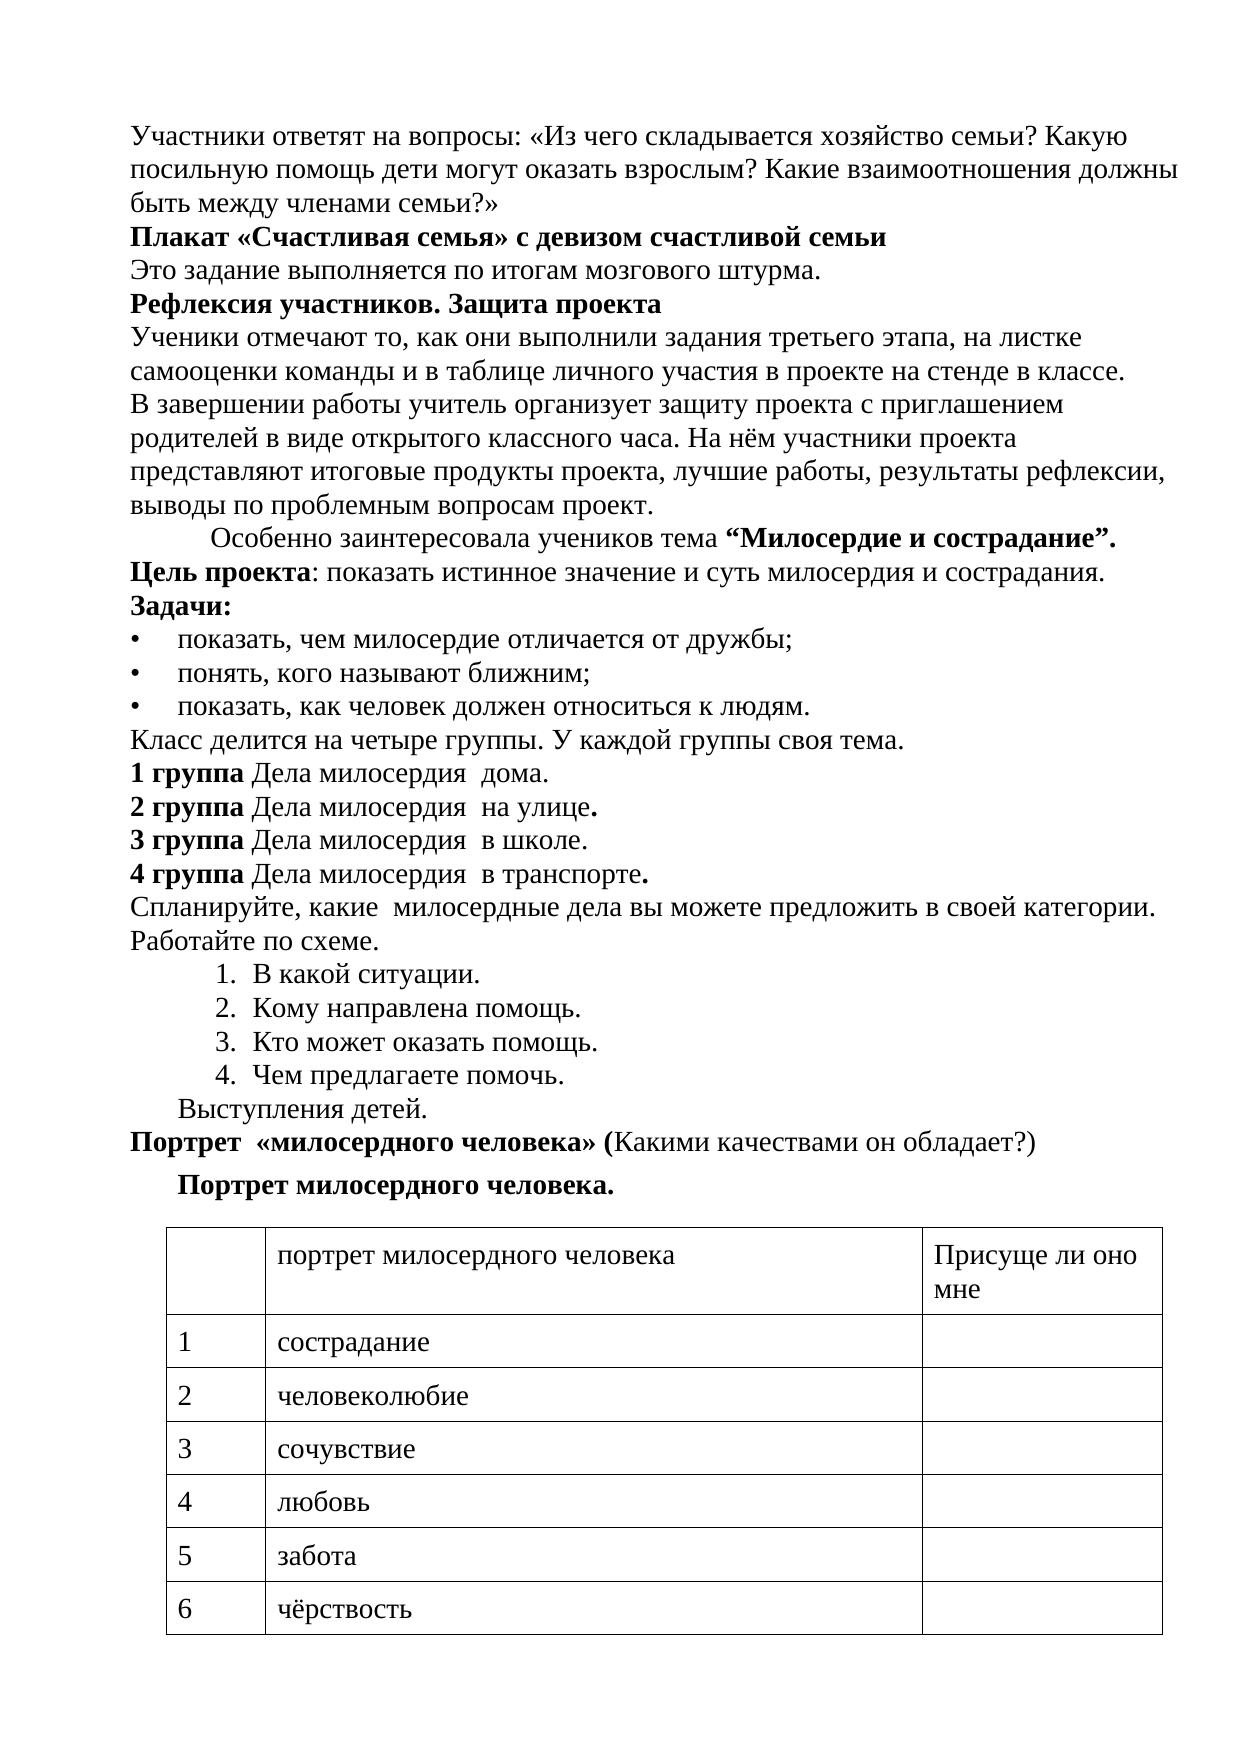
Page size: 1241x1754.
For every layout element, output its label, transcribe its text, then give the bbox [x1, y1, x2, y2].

table_cell 4 [167, 1475, 265, 1527]
text Портрет «милосердного человека» (Какими качествами он обладает?) [130, 1124, 1181, 1158]
text Спланируйте, какие милосердные дела вы можете предложить в своей категории. Работайте по схеме. [130, 889, 1181, 957]
table_cell [923, 1422, 1162, 1474]
text Выступления детей. [177, 1091, 1181, 1124]
text Это задание выполняется по итогам мозгового штурма. [130, 252, 1181, 286]
table_cell человеколюбие [266, 1368, 922, 1421]
text Рефлексия участников. Защита проекта [130, 286, 1181, 319]
list Кому направлена помощь. [215, 990, 1181, 1024]
text Задачи: [130, 588, 1181, 621]
text Портрет милосердного человека. [177, 1167, 1152, 1201]
table_cell [923, 1315, 1162, 1367]
table_cell [923, 1528, 1162, 1581]
text 1 группа Дела милосердия дома. [130, 755, 1181, 789]
table_cell [923, 1368, 1162, 1421]
table_cell [923, 1582, 1162, 1634]
table_cell [923, 1475, 1162, 1527]
text 2 группа Дела милосердия на улице. [130, 789, 1181, 822]
table_header [167, 1228, 265, 1314]
text Ученики отмечают то, как они выполнили задания третьего этапа, на листке самооценки команды и в таблице личного участия в проекте на стенде в классе. [130, 319, 1181, 386]
table_cell любовь [266, 1475, 922, 1527]
table_cell сострадание [266, 1315, 922, 1367]
text Участники ответят на вопросы: «Из чего складывается хозяйство семьи? Какую посильную помощь дети могут оказать взрослым? Какие взаимоотношения должны быть между членами семьи?» [130, 118, 1181, 219]
table_cell сочувствие [266, 1422, 922, 1474]
text В завершении работы учитель организует защиту проекта с приглашением родителей в виде открытого классного часа. На нём участники проекта представляют итоговые продукты проекта, лучшие работы, результаты рефлексии, выводы по проблемным вопросам проект. [130, 386, 1181, 521]
table_cell 6 [167, 1582, 265, 1634]
table_header Присуще ли оно мне [923, 1228, 1162, 1314]
list В какой ситуации. [215, 957, 1181, 990]
text • показать, чем милосердие отличается от дружбы; [130, 621, 1181, 655]
text Цель проекта: показать истинное значение и суть милосердия и сострадания. [130, 554, 1181, 588]
table_cell 3 [167, 1422, 265, 1474]
table_header портрет милосердного человека [266, 1228, 922, 1314]
text Класс делится на четыре группы. У каждой группы своя тема. [130, 722, 1181, 755]
table_cell 1 [167, 1315, 265, 1367]
text • понять, кого называют ближним; [130, 655, 1181, 688]
text 3 группа Дела милосердия в школе. [130, 822, 1181, 856]
table_cell забота [266, 1528, 922, 1581]
table_cell 2 [167, 1368, 265, 1421]
text • показать, как человек должен относиться к людям. [130, 688, 1181, 722]
text Плакат «Счастливая семья» с девизом счастливой семьи [130, 219, 1181, 252]
list Чем предлагаете помочь. [215, 1057, 1181, 1091]
table_cell 5 [167, 1528, 265, 1581]
list Кто может оказать помощь. [215, 1024, 1181, 1057]
text 4 группа Дела милосердия в транспорте. [130, 856, 1181, 889]
table_cell чёрствость [266, 1582, 922, 1634]
text Особенно заинтересовала учеников тема “Милосердие и сострадание”. [130, 521, 1181, 554]
